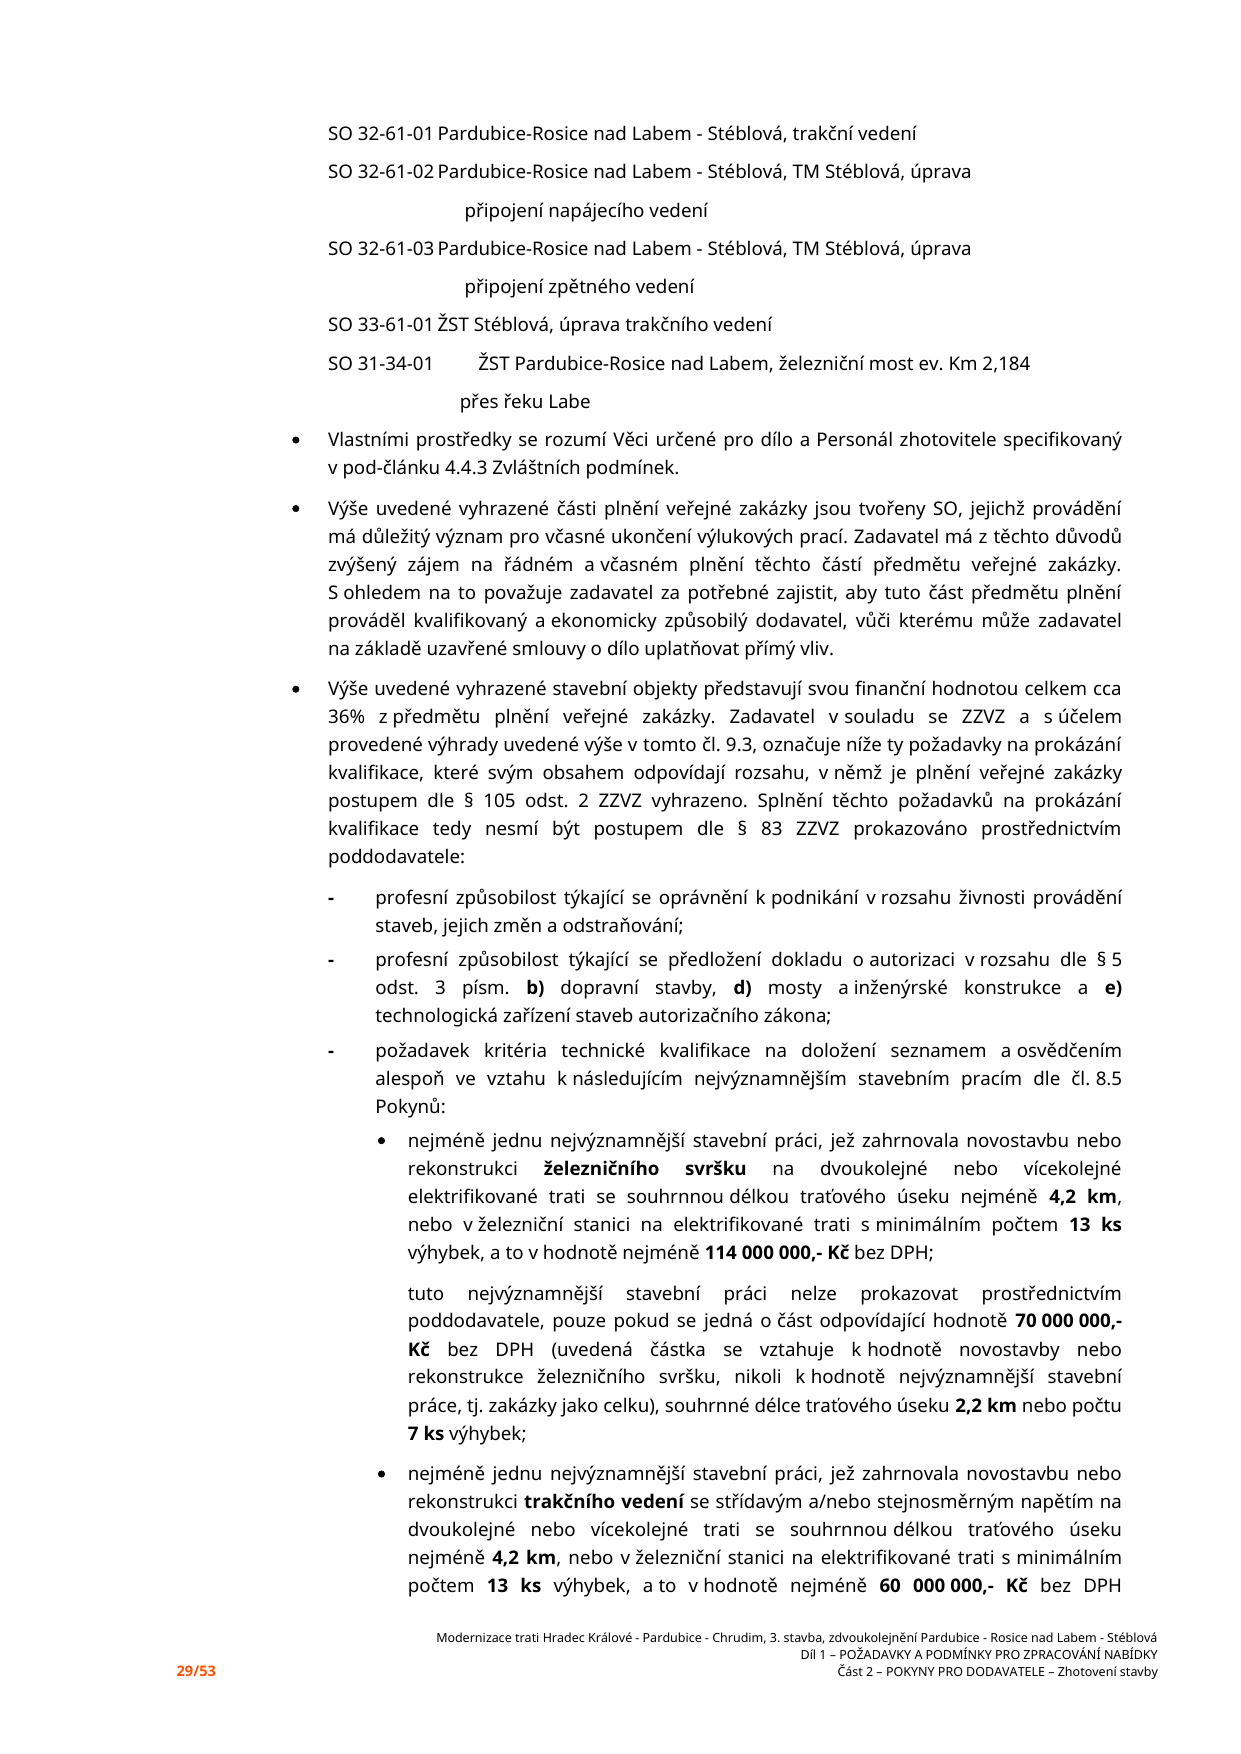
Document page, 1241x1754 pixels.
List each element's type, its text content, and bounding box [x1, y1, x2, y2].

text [378, 1460, 1122, 1598]
text profesní způsobilost týkající se oprávnění k podnikání v rozsahu živnosti provádění staveb, jejich změn a odstraňování; [328, 884, 1122, 938]
text Výše uvedené vyhrazené stavební objekty představují svou finanční hodnotou celkem cca 36% z předmětu plnění veřejné zakázky. Zadavatel v souladu se ZZVZ a s účelem provedené výhrady uvedené výše v tomto čl. 9.3, označuje níže ty požadavky na prokázání kvalifikace, které svým obsahem odpovídají rozsahu, v němž je plnění veřejné zakázky postupem dle § 105 odst. 2 ZZVZ vyhrazeno. Splnění těchto požadavků na prokázání kvalifikace tedy nesmí být postupem dle § 83 ZZVZ prokazováno prostřednictvím poddodavatele: [292, 676, 1122, 869]
text Výše uvedené vyhrazené části plnění veřejné zakázky jsou tvořeny SO, jejichž provádění má důležitý význam pro včasné ukončení výlukových prací. Zadavatel má z těchto důvodů zvýšený zájem na řádném a včasném plnění těchto částí předmětu veřejné zakázky. S ohledem na to považuje zadavatel za potřebné zajistit, aby tuto část předmětu plnění prováděl kvalifikovaný a ekonomicky způsobilý dodavatel, vůči kterému může zadavatel na základě uzavřené smlouvy o dílo uplatňovat přímý vliv. [292, 495, 1122, 661]
list SO 32-61-02 Pardubice-Rosice nad Labem - Stéblová, TM Stéblová, úprava [328, 159, 1122, 184]
list přes řeku Labe [328, 388, 1122, 414]
text Vlastními prostředky se rozumí Věci určené pro dílo a Personál zhotovitele specifikovaný v pod-článku 4.4.3 Zvláštních podmínek. [292, 426, 1122, 480]
list SO 32-61-03 Pardubice-Rosice nad Labem - Stéblová, TM Stéblová, úprava [328, 235, 1122, 261]
text požadavek kritéria technické kvalifikace na doložení seznamem a osvědčením alespoň ve vztahu k následujícím nejvýznamnějším stavebním pracím dle čl. 8.5 Pokynů: [328, 1037, 1122, 1118]
list SO 33-61-01 ŽST Stéblová, úprava trakčního vedení [328, 312, 1122, 337]
text nejméně jednu nejvýznamnější stavební práci, jež zahrnovala novostavbu nebo rekonstrukci železničního svršku na dvoukolejné nebo vícekolejné elektrifikované trati se souhrnnou délkou traťového úseku nejméně 4,2 km, nebo v železniční stanici na elektrifikované trati s minimálním počtem 13 ks výhybek, a to v hodnotě nejméně 114 000 000,- Kč bez DPH; [378, 1127, 1122, 1265]
list SO 32-61-01 Pardubice-Rosice nad Labem - Stéblová, trakční vedení [328, 121, 1122, 146]
list připojení napájecího vedení [328, 197, 1122, 223]
text profesní způsobilost týkající se předložení dokladu o autorizaci v rozsahu dle § 5 odst. 3 písm. b) dopravní stavby, d) mosty a inženýrské konstrukce a e) technologická zařízení staveb autorizačního zákona; [328, 947, 1122, 1028]
list SO 31-34-01 ŽST Pardubice-Rosice nad Labem, železniční most ev. Km 2,184 [328, 350, 1122, 376]
list připojení zpětného vedení [328, 273, 1122, 299]
text tuto nejvýznamnější stavební práci nelze prokazovat prostřednictvím poddodavatele, pouze pokud se jedná o část odpovídající hodnotě 70 000 000,- Kč bez DPH (uvedená částka se vztahuje k hodnotě novostavby nebo rekonstrukce železničního svršku, nikoli k hodnotě nejvýznamnější stavební práce, tj. zakázky jako celku), souhrnné délce traťového úseku 2,2 km nebo počtu 7 ks výhybek; [408, 1280, 1122, 1445]
